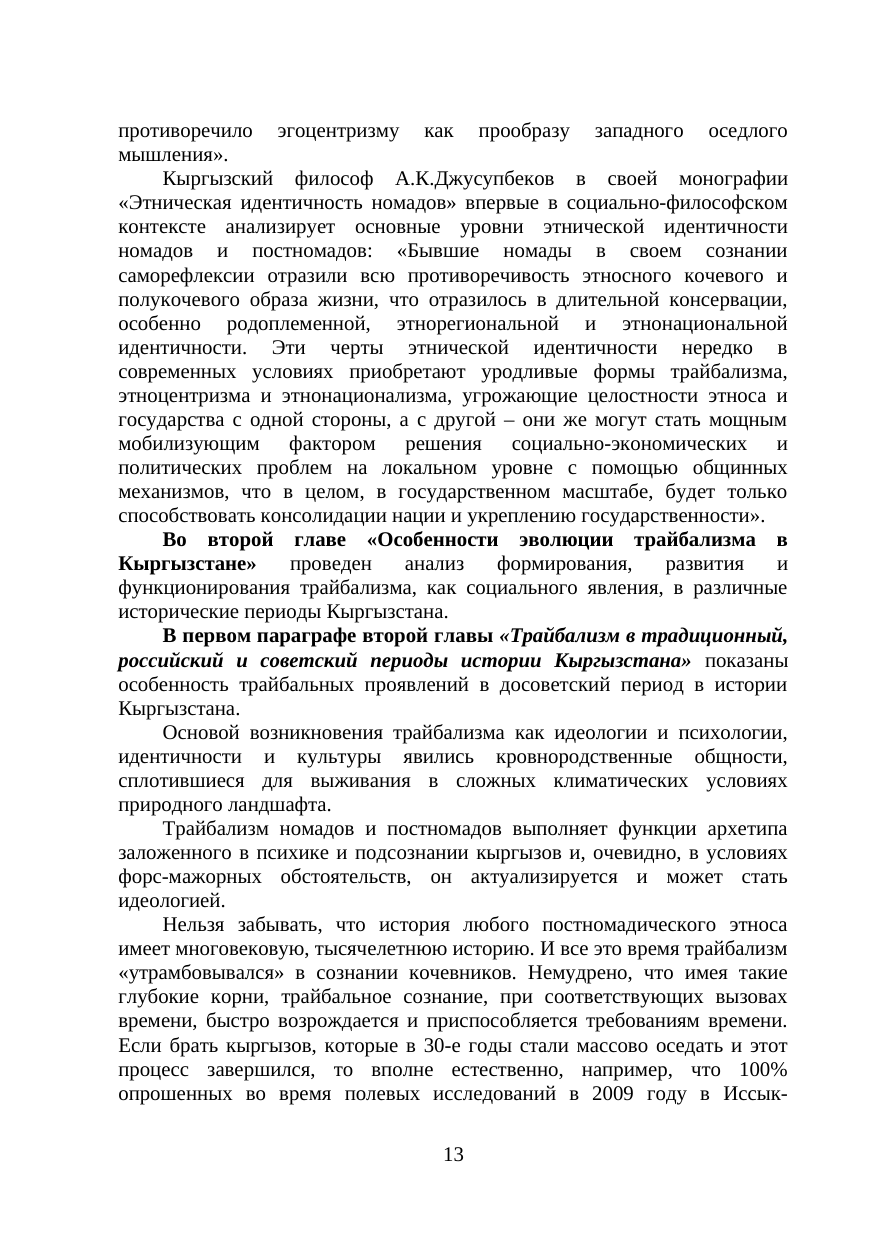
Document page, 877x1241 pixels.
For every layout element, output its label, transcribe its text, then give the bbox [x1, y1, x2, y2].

text Кыргызский философ А.К.Джусупбеков в своей монографии «Этническая идентичность номадов» впервые в социально-философском контексте анализирует основные уровни этнической идентичности номадов и постномадов: «Бывшие номады в своем сознании саморефлексии отразили всю противоречивость этносного кочевого и полукочевого образа жизни, что отразилось в длительной консервации, особенно родоплеменной, этнорегиональной и этнонациональной идентичности. Эти черты этнической идентичности нередко в современных условиях приобретают уродливые формы трайбализма, этноцентризма и этнонационализма, угрожающие целостности этноса и государства с одной стороны, а с другой – они же могут стать мощным мобилизующим фактором решения социально-экономических и политических проблем на локальном уровне с помощью общинных механизмов, что в целом, в государственном масштабе, будет только способствовать консолидации нации и укреплению государственности». [118, 166, 788, 527]
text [118, 118, 788, 166]
text Основой возникновения трайбализма как идеологии и психологии, идентичности и культуры явились кровнородственные общности, сплотившиеся для выживания в сложных климатических условиях природного ландшафта. [118, 720, 788, 816]
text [118, 912, 788, 1105]
text Трайбализм номадов и постномадов выполняет функции архетипа заложенного в психике и подсознании кыргызов и, очевидно, в условиях форс-мажорных обстоятельств, он актуализируется и может стать идеологией. [118, 816, 788, 912]
text Во второй главе «Особенности эволюции трайбализма в Кыргызстане» проведен анализ формирования, развития и функционирования трайбализма, как социального явления, в различные исторические периоды Кыргызстана. [118, 527, 788, 623]
text В первом параграфе второй главы «Трайбализм в традиционный, российский и советский периоды истории Кыргызстана» показаны особенность трайбальных проявлений в досоветский период в истории Кыргызстана. [118, 623, 788, 720]
